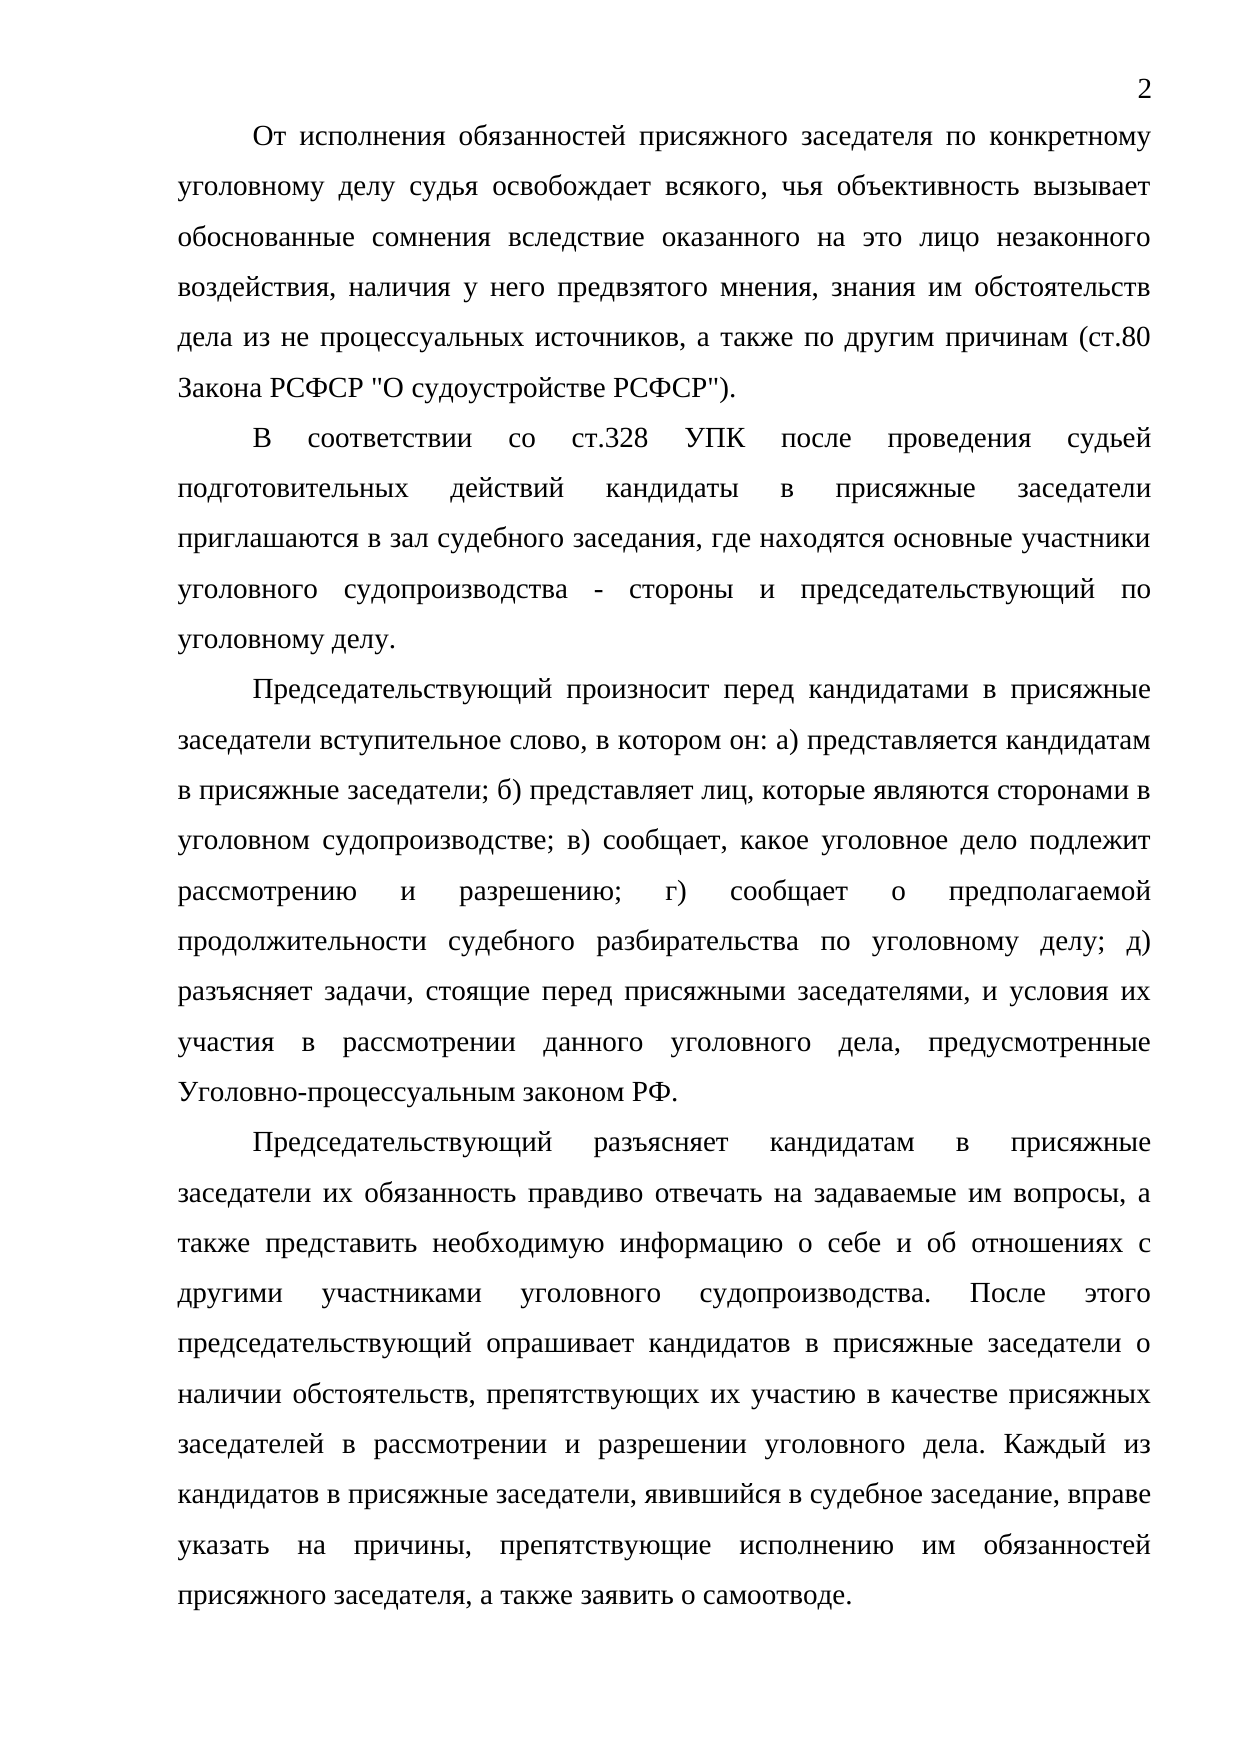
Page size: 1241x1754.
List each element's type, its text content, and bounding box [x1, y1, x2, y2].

text От исполнения обязанностей присяжного заседателя по конкретному уголовному делу судья освобождает всякого, чья объективность вызывает обоснованные сомнения вследствие оказанного на это лицо незаконного воздействия, наличия у него предвзятого мнения, знания им обстоятельств дела из не процессуальных источников, а также по другим причинам (ст.80 Закона РСФСР "О судоустройстве РСФСР"). [177, 118, 1152, 403]
text Председательствующий произносит перед кандидатами в присяжные заседатели вступительное слово, в котором он: а) представляется кандидатам в присяжные заседатели; б) представляет лиц, которые являются сторонами в уголовном судопроизводстве; в) сообщает, какое уголовное дело подлежит рассмотрению и разрешению; г) сообщает о предполагаемой продолжительности судебного разбирательства по уголовному делу; д) разъясняет задачи, стоящие перед присяжными заседателями, и условия их участия в рассмотрении данного уголовного дела, предусмотренные Уголовно-процессуальным законом РФ. [177, 672, 1152, 1108]
text Председательствующий разъясняет кандидатам в присяжные заседатели их обязанность правдиво отвечать на задаваемые им вопросы, а также представить необходимую информацию о себе и об отношениях с другими участниками уголовного судопроизводства. После этого председательствующий опрашивает кандидатов в присяжные заседатели о наличии обстоятельств, препятствующих их участию в качестве присяжных заседателей в рассмотрении и разрешении уголовного дела. Каждый из кандидатов в присяжные заседатели, явившийся в судебное заседание, вправе указать на причины, препятствующие исполнению им обязанностей присяжного заседателя, а также заявить о самоотводе. [177, 1124, 1152, 1611]
text В соответствии со ст.328 УПК после проведения судьей подготовительных действий кандидаты в присяжные заседатели приглашаются в зал судебного заседания, где находятся основные участники уголовного судопроизводства - стороны и председательствующий по уголовному делу. [177, 420, 1152, 655]
